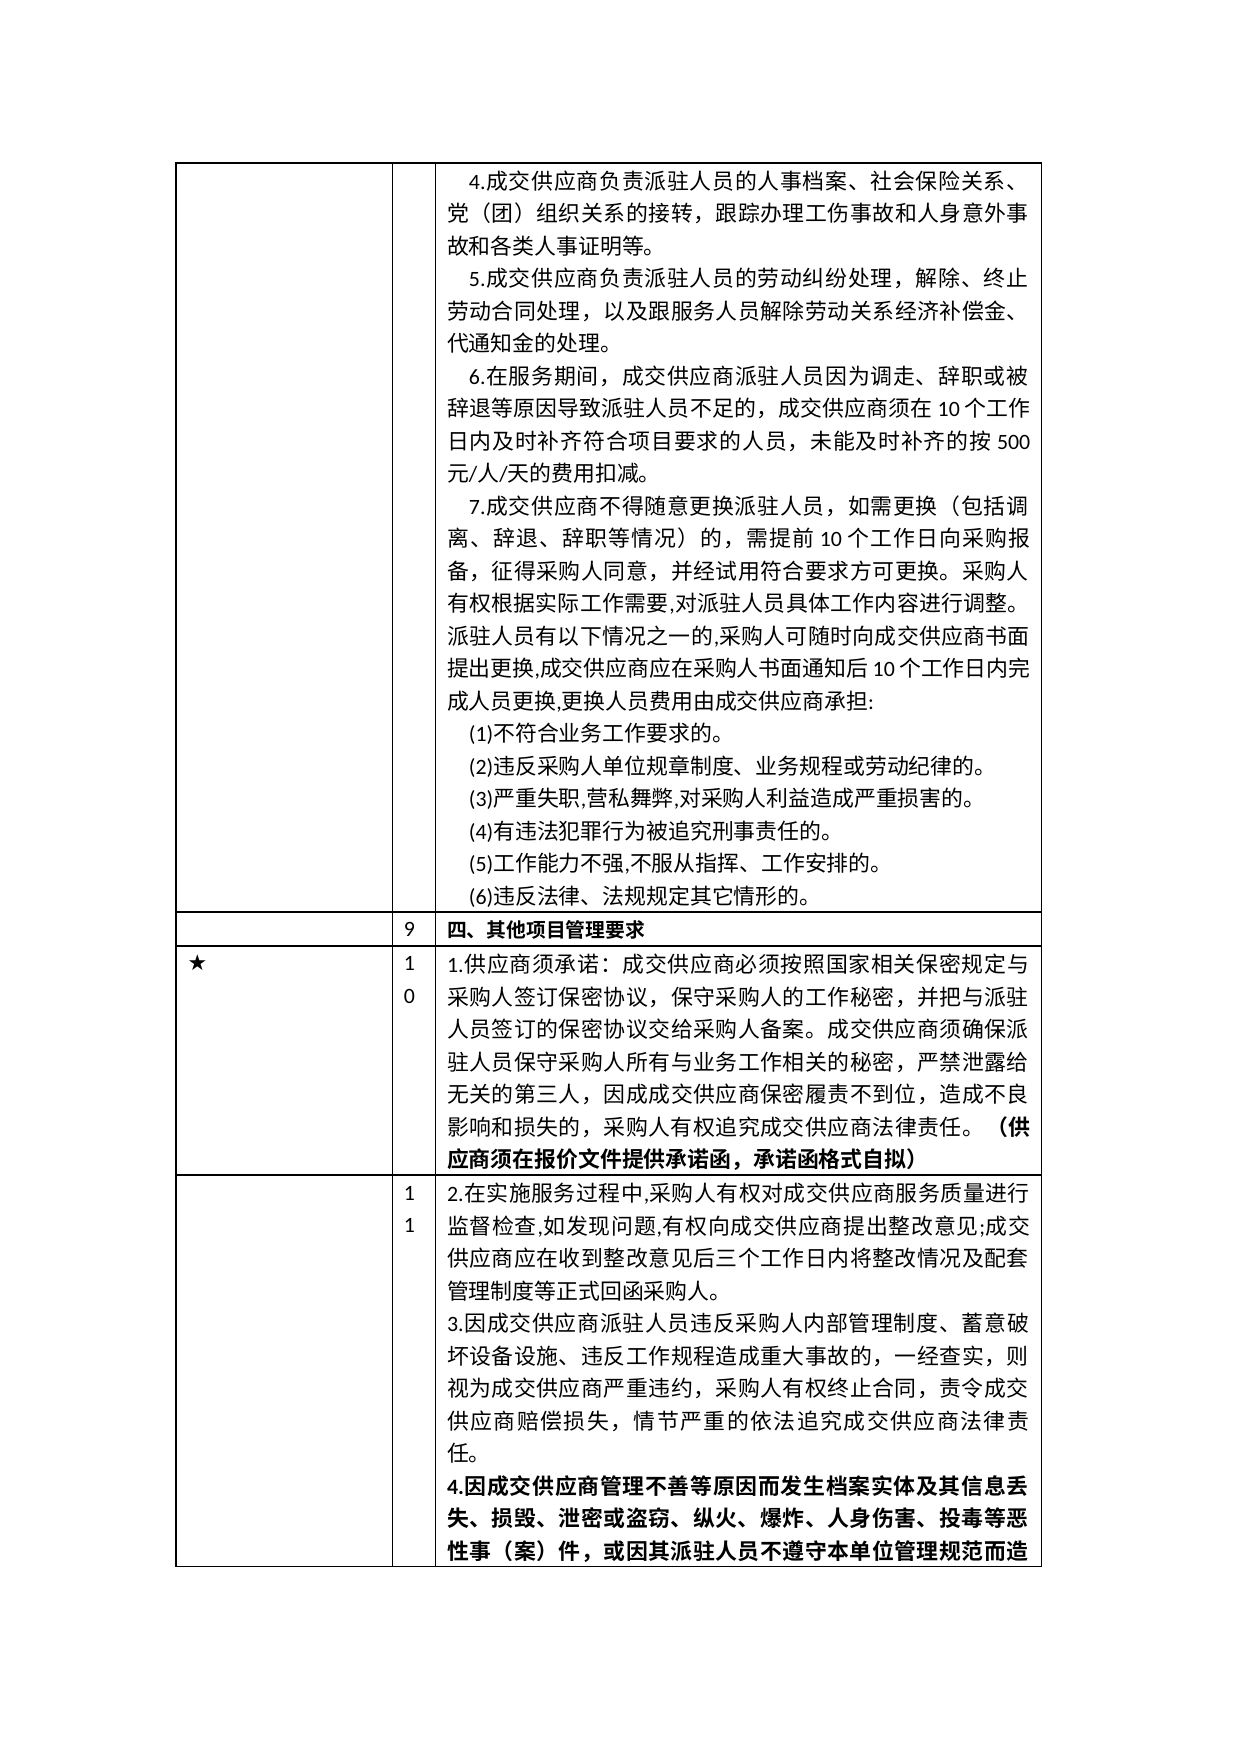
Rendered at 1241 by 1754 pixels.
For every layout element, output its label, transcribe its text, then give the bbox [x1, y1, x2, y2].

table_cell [436, 1176, 1041, 1566]
table_cell 11 [393, 1176, 435, 1566]
table_cell [177, 1176, 392, 1566]
table_cell 1.供应商须承诺：成交供应商必须按照国家相关保密规定与采购人签订保密协议，保守采购人的工作秘密，并把与派驻人员签订的保密协议交给采购人备案。成交供应商须确保派驻人员保守采购人所有与业务工作相关的秘密，严禁泄露给无关的第三人，因成成交供应商保密履责不到位，造成不良影响和损失的，采购人有权追究成交供应商法律责任。（供应商须在报价文件提供承诺函，承诺函格式自拟） [436, 947, 1041, 1174]
table_cell 9 [393, 913, 435, 945]
table_cell [177, 164, 392, 911]
table_cell [177, 913, 392, 945]
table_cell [436, 164, 1041, 911]
table_cell 四、其他项目管理要求 [436, 913, 1041, 945]
table_cell 8 [393, 164, 435, 911]
table_cell 10 [393, 947, 435, 1174]
table_cell ★ [177, 947, 392, 1174]
